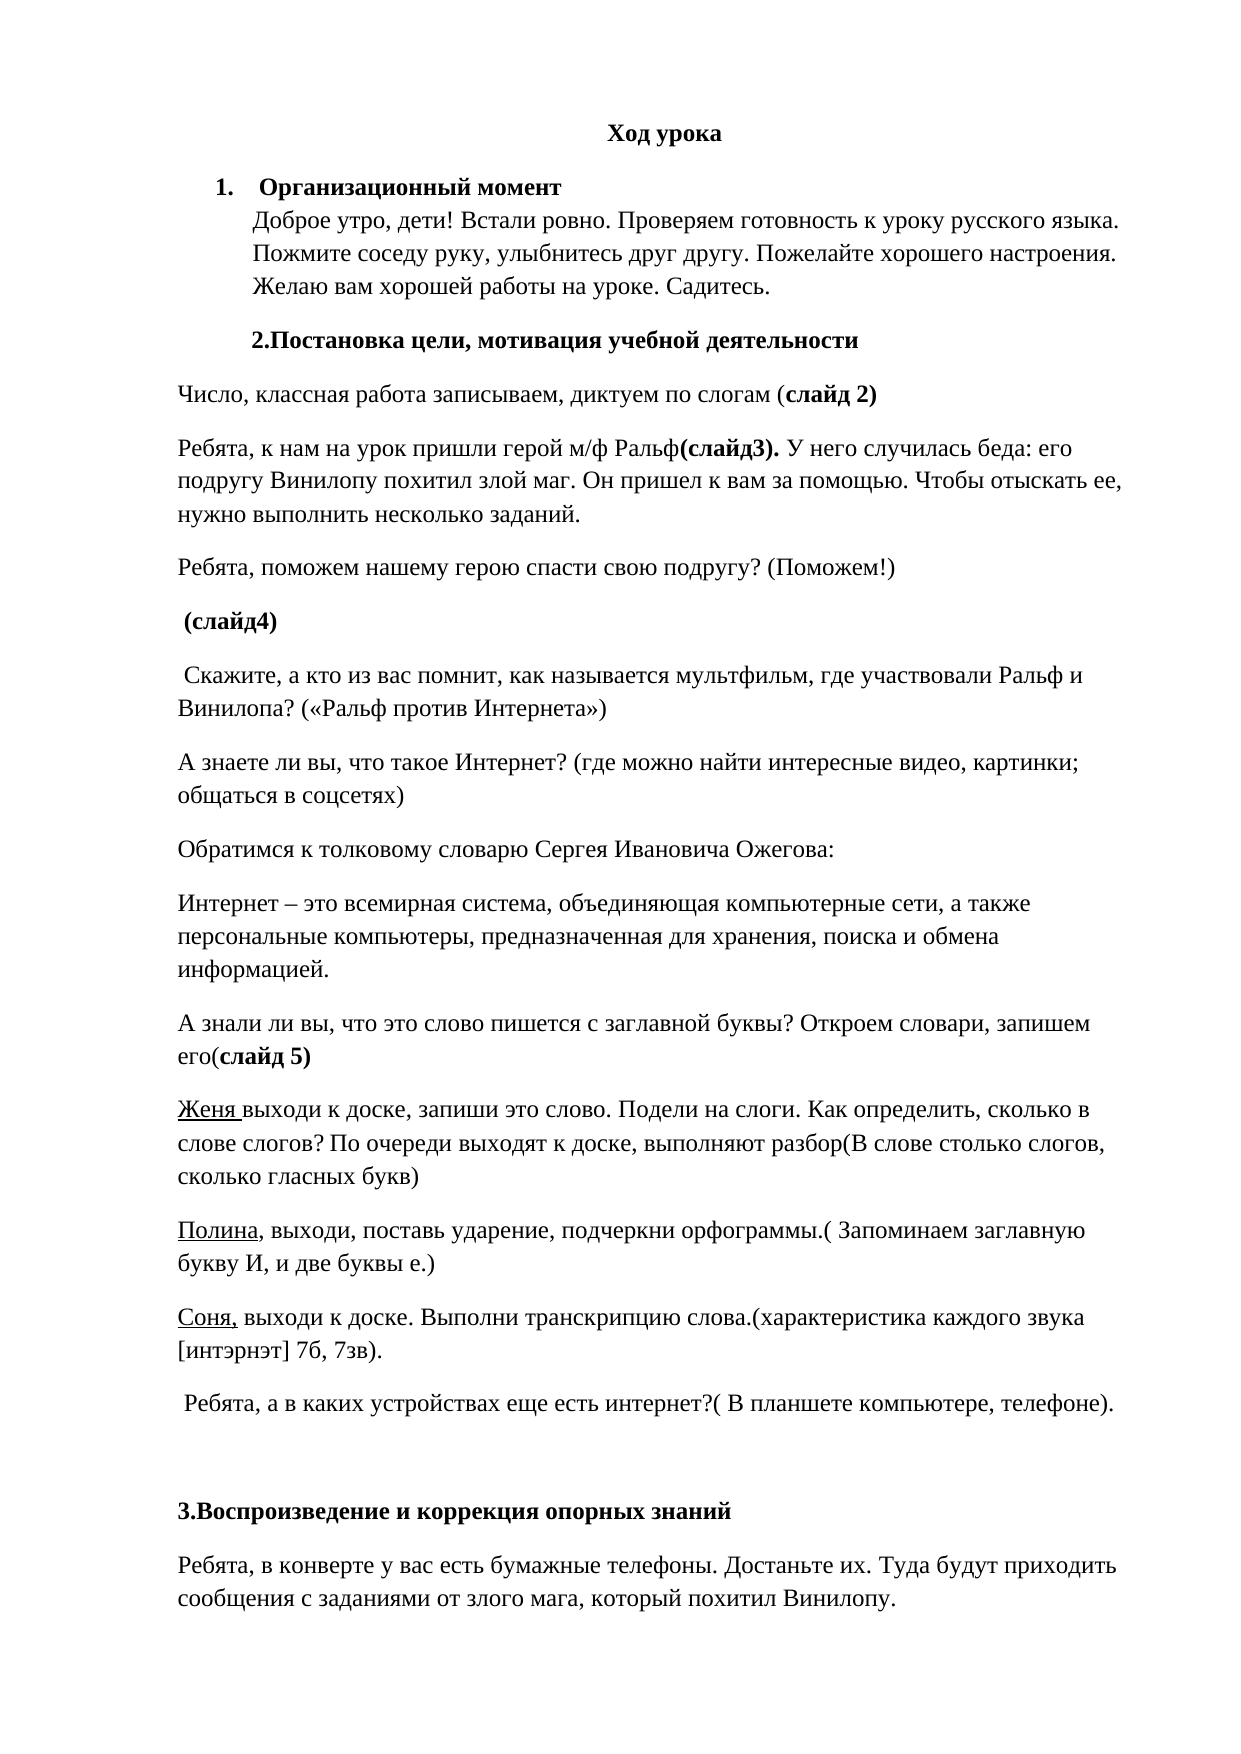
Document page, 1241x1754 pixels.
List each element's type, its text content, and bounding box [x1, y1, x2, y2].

text Ребята, к нам на урок пришли герой м/ф Ральф(слайд3). У него случилась беда: его подругу Винилопу похитил злой маг. Он пришел к вам за помощью. Чтобы отыскать ее, нужно выполнить несколько заданий. [177, 433, 1152, 527]
text Соня, выходи к доске. Выполни транскрипцию слова.(характеристика каждого звука [интэрнэт] 7б, 7зв). [177, 1302, 1152, 1363]
list Желаю вам хорошей работы на уроке. Садитесь. [252, 271, 1152, 300]
list Доброе утро, дети! Встали ровно. Проверяем готовность к уроку русского языка. [252, 205, 1152, 234]
text Обратимся к толковому словарю Сергея Ивановича Ожегова: [177, 834, 1152, 863]
text Полина, выходи, поставь ударение, подчеркни орфограммы.( Запоминаем заглавную букву И, и две буквы е.) [177, 1215, 1152, 1277]
text 3.Воспроизведение и коррекция опорных знаний [177, 1496, 1152, 1525]
text Число, классная работа записываем, диктуем по слогам (слайд 2) [177, 379, 1152, 407]
text Ребята, а в каких устройствах еще есть интернет?( В планшете компьютере, телефоне). [177, 1388, 1152, 1417]
text Женя выходи к доске, запиши это слово. Подели на слоги. Как определить, сколько в слове слогов? По очереди выходят к доске, выполняют разбор(В слове столько слогов, сколько гласных букв) [177, 1094, 1152, 1190]
text 2.Постановка цели, мотивация учебной деятельности [177, 325, 1152, 354]
text А знаете ли вы, что такое Интернет? (где можно найти интересные видео, картинки; общаться в соцсетях) [177, 747, 1152, 809]
text (слайд4) [177, 606, 1152, 635]
text А знали ли вы, что это слово пишется с заглавной буквы? Откроем словари, запишем его(слайд 5) [177, 1008, 1152, 1069]
text Интернет – это всемирная система, объединяющая компьютерные сети, а также персональные компьютеры, предназначенная для хранения, поиска и обмена информацией. [177, 888, 1152, 983]
list Организационный момент [215, 172, 1152, 201]
text Скажите, а кто из вас помнит, как называется мультфильм, где участвовали Ральф и Винилопа? («Ральф против Интернета») [177, 660, 1152, 722]
list Пожмите соседу руку, улыбнитесь друг другу. Пожелайте хорошего настроения. [252, 238, 1152, 267]
text Ребята, поможем нашему герою спасти свою подругу? (Поможем!) [177, 552, 1152, 581]
text Ход урока [177, 118, 1152, 147]
text Ребята, в конверте у вас есть бумажные телефоны. Достаньте их. Туда будут приходить сообщения с заданиями от злого мага, который похитил Винилопу. [177, 1550, 1152, 1612]
